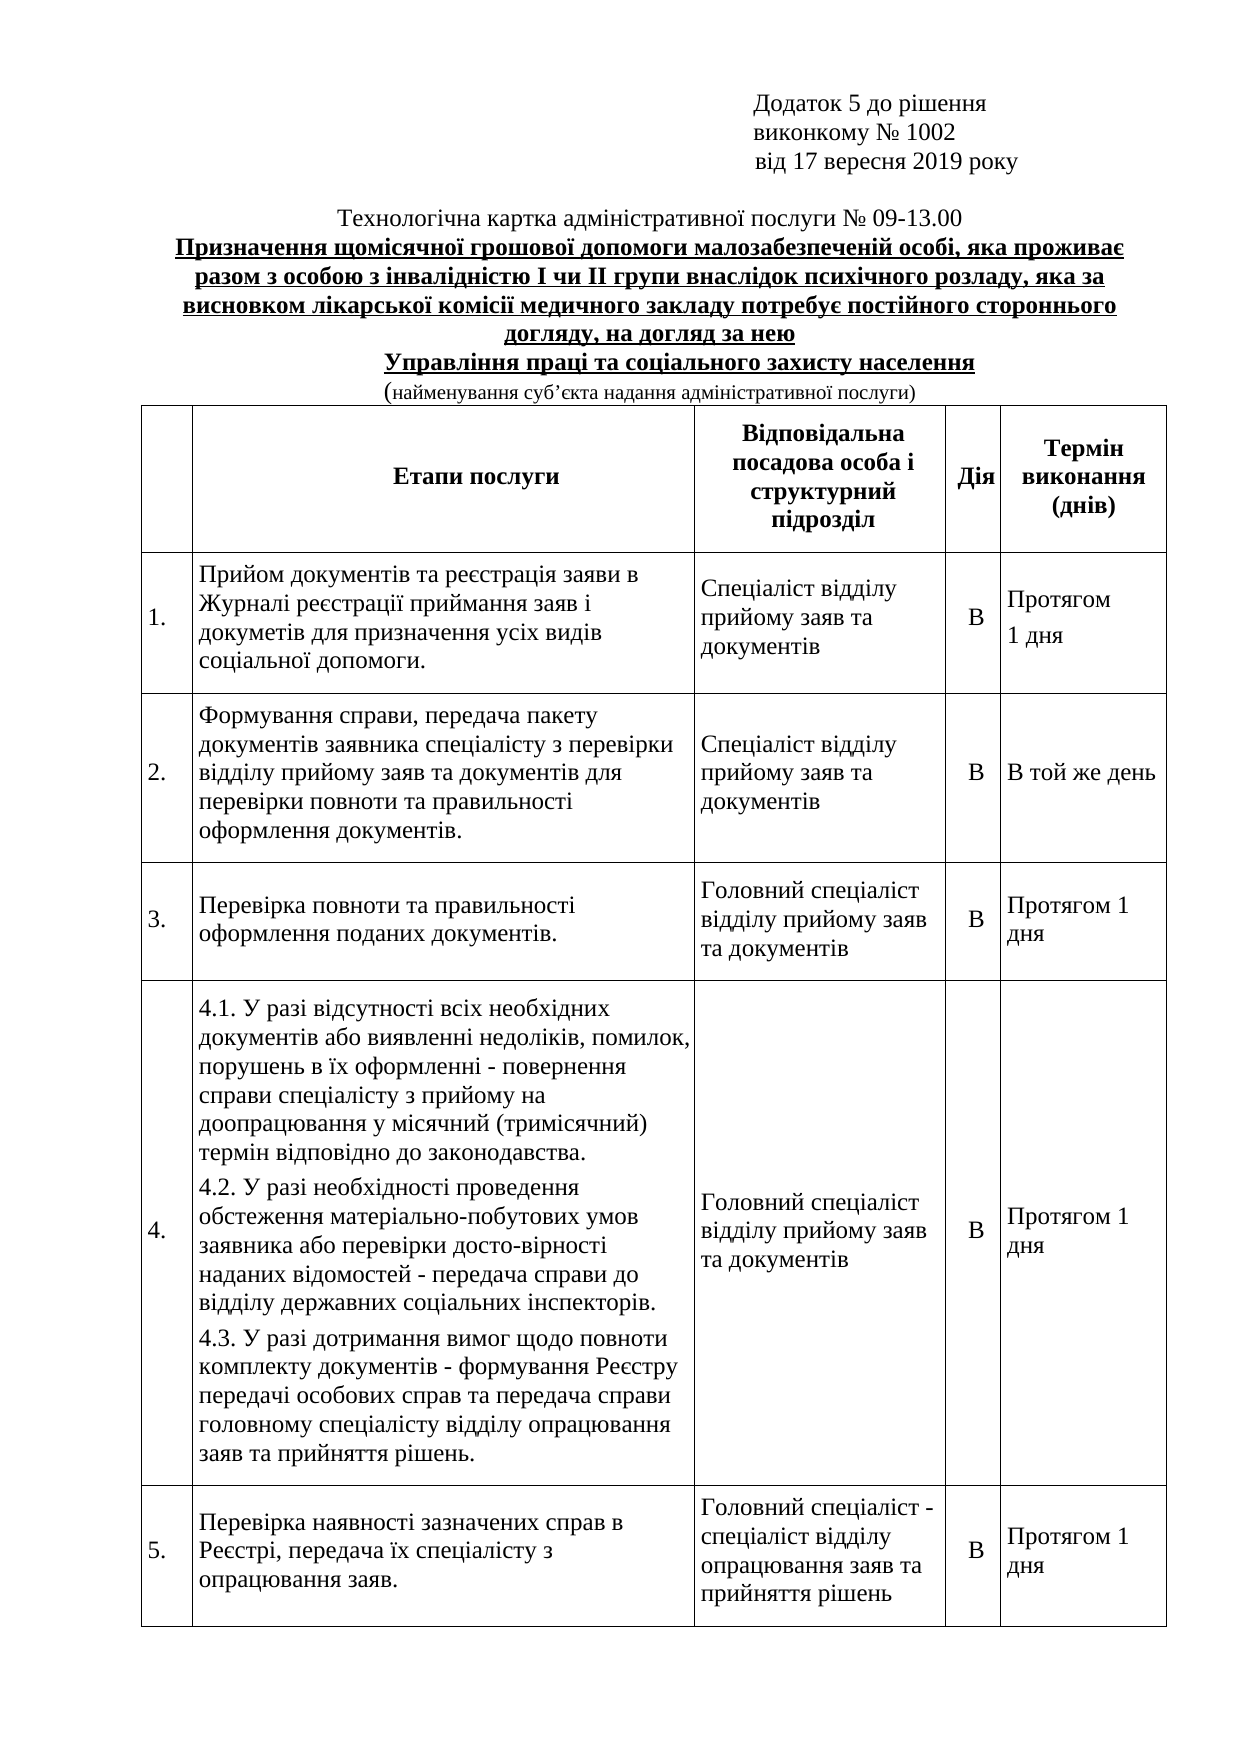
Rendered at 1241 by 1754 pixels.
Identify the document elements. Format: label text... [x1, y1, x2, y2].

text Призначення щомісячної грошової допомоги малозабезпеченій особі, яка проживає разом з особою з інвалідністю I чи II групи внаслідок психічного розладу, яка за висновком лікарської комісії медичного закладу потребує постійного стороннього догляду, на догляд за нею [148, 232, 1152, 347]
text від 17 вересня 2019 року [148, 146, 1152, 175]
table_cell Спеціаліст відділу прийому заяв та документів [695, 553, 945, 692]
table_cell Спеціаліст відділу прийому заяв та документів [695, 694, 945, 862]
table_cell Протягом 1 дня [1001, 553, 1166, 692]
table_cell В [946, 1486, 1000, 1626]
table_cell В той же день [1001, 694, 1166, 862]
table_header Етапи послуги [193, 406, 694, 552]
text Технологічна картка адміністративної послуги № 09-13.00 [148, 203, 1152, 232]
table_cell Прийом документів та реєстрація заяви в Журналі реєстрації приймання заяв і докуметів для призначення усіх видів соціальної допомоги. [193, 553, 694, 692]
table_cell Перевірка повноти та правильності оформлення поданих документів. [193, 863, 694, 980]
table_cell В [946, 694, 1000, 862]
table_cell В [946, 981, 1000, 1485]
table_cell Головний спеціаліст відділу прийому заяв та документів [695, 863, 945, 980]
table_cell 4. [142, 981, 192, 1485]
table_cell Формування справи, передача пакету документів заявника спеціалісту з перевірки відділу прийому заяв та документів для перевірки повноти та правильності оформлення документів. [193, 694, 694, 862]
table_cell Протягом 1 дня [1001, 981, 1166, 1485]
table_cell 4.1. У разі відсутності всіх необхідних документів або виявленні недоліків, помилок, порушень в їх оформленні - повернення справи спеціалісту з прийому на доопрацювання у місячний (тримісячний) термін відповідно до законодавства. 4.2. У разі необхідності проведення обстеження матеріально-побутових умов заявника або перевірки досто-вірності наданих відомостей - передача справи до відділу державних соціальних інспекторів. 4.3. У разі дотримання вимог щодо повноти комплекту документів - формування Реєстру передачі особових справ та передача справи головному спеціалісту відділу опрацювання заяв та прийняття рішень. [193, 981, 694, 1485]
table_cell Головний спеціаліст відділу прийому заяв та документів [695, 981, 945, 1485]
text Управління праці та соціального захисту населення [148, 347, 1152, 376]
table_cell Протягом 1 дня [1001, 863, 1166, 980]
text (найменування суб’єкта надання адміністративної послуги) [194, 376, 1105, 405]
table_header Відповідальна посадова особа і структурний підрозділ [695, 406, 945, 552]
table_header Термін виконання (днів) [1001, 406, 1166, 552]
table_cell Перевірка наявності зазначених справ в Реєстрі, передача їх спеціалісту з опрацювання заяв. [193, 1486, 694, 1626]
text виконкому № 1002 [753, 117, 1152, 146]
table_cell В [946, 863, 1000, 980]
table_cell 1. [142, 553, 192, 692]
table_cell Протягом 1 дня [1001, 1486, 1166, 1626]
text Додаток 5 до рішення [753, 88, 1152, 117]
table_header Дія [946, 406, 1000, 552]
table_cell 3. [142, 863, 192, 980]
table_cell 2. [142, 694, 192, 862]
table_header [142, 406, 192, 552]
table_cell В [946, 553, 1000, 692]
table_cell 5. [142, 1486, 192, 1626]
table_cell Головний спеціаліст - спеціаліст відділу опрацювання заяв та прийняття рішень [695, 1486, 945, 1626]
